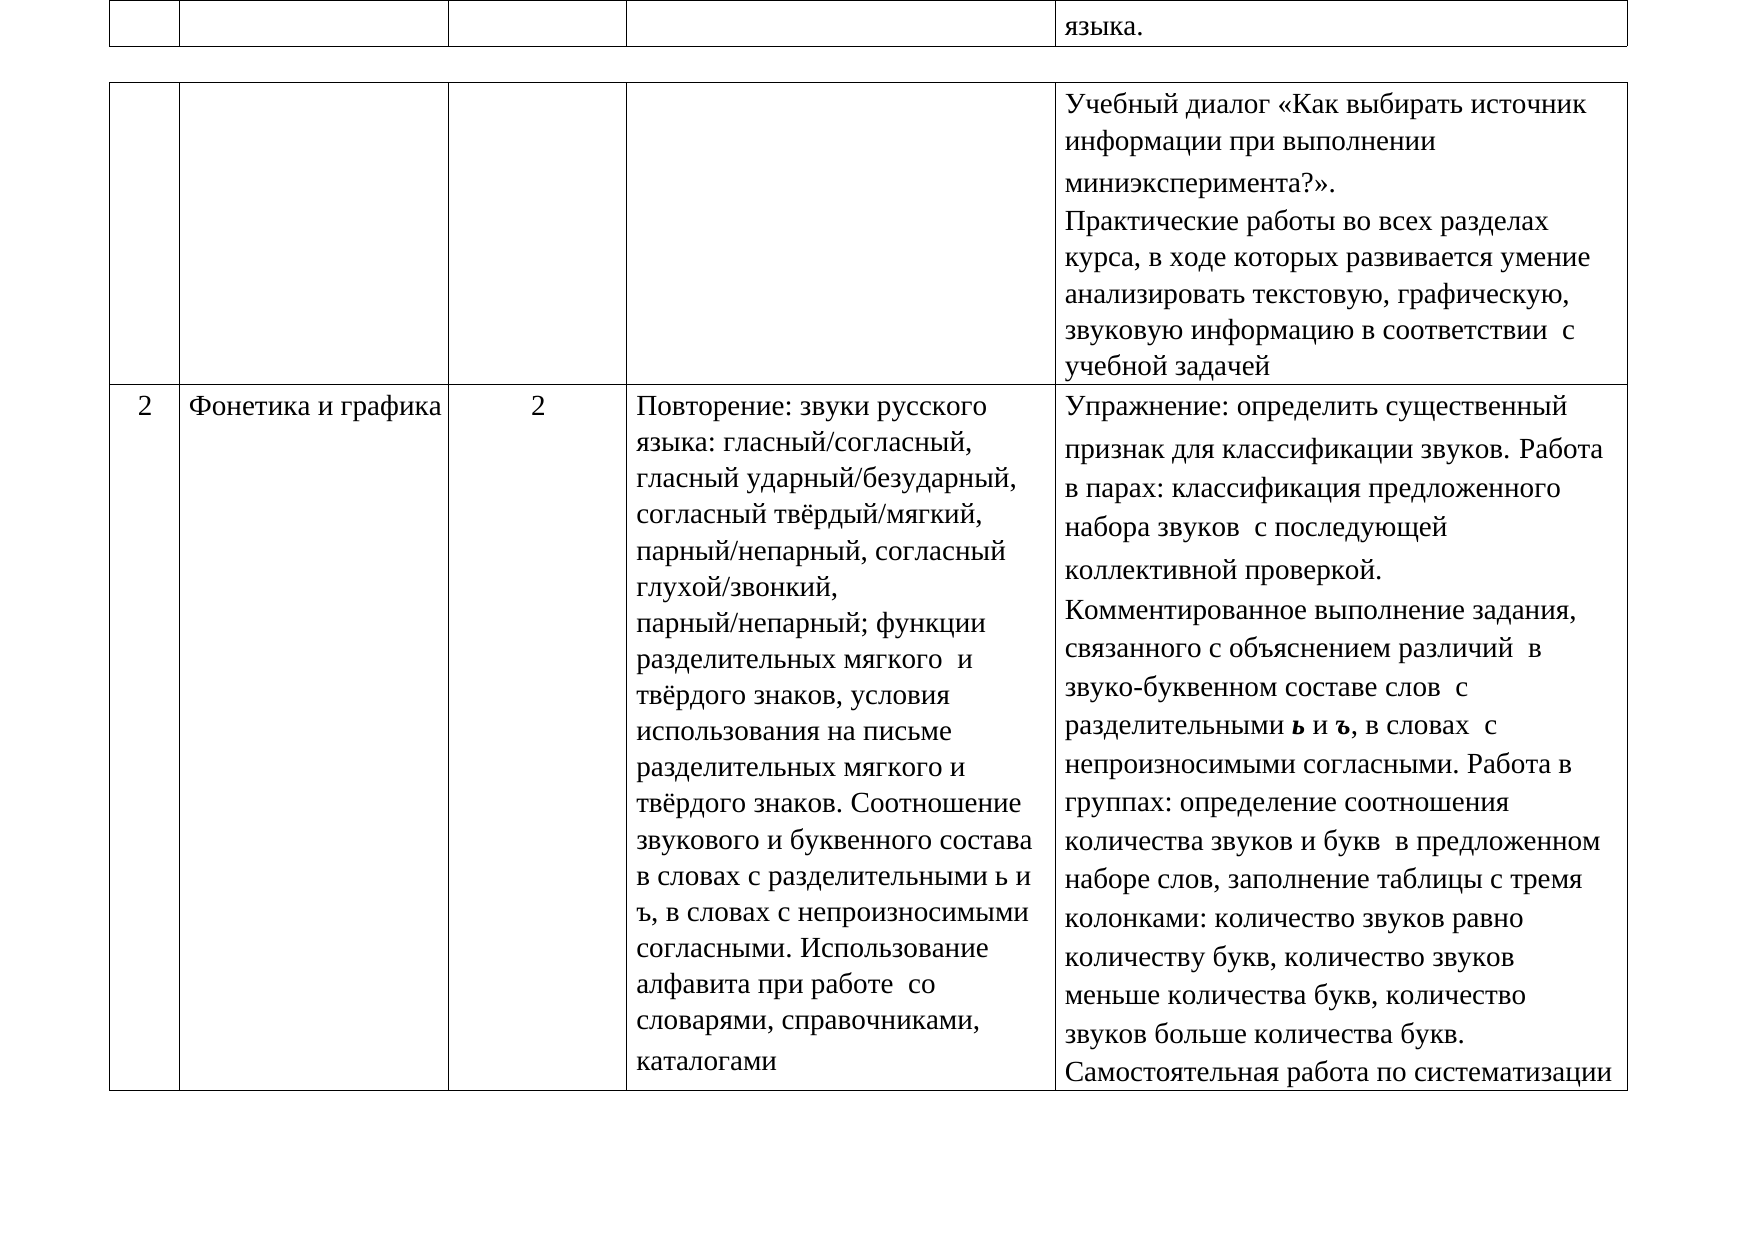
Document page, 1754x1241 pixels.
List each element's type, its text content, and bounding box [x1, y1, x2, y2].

table_cell 2 [449, 385, 626, 1090]
table_header [449, 83, 626, 384]
table_cell 1 [110, 1, 179, 46]
table_header [627, 83, 1055, 384]
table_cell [627, 1, 1055, 46]
table_cell 1 [449, 1, 626, 46]
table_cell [1056, 385, 1627, 1090]
table_cell Фонетика и графика [180, 385, 448, 1090]
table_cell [627, 385, 1055, 1090]
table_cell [180, 1, 448, 46]
table_header [180, 83, 448, 384]
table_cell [1056, 1, 1627, 46]
table_header [110, 83, 179, 384]
table_cell 2 [110, 385, 179, 1090]
table_header Учебный диалог «Как выбирать источник информации при выполнении миниэксперимента?». Практические работы во всех разделах курса, в ходе которых развивается умение анализировать текстовую, графическую, звуковую информацию в соответствии с учебной задачей [1056, 83, 1627, 384]
